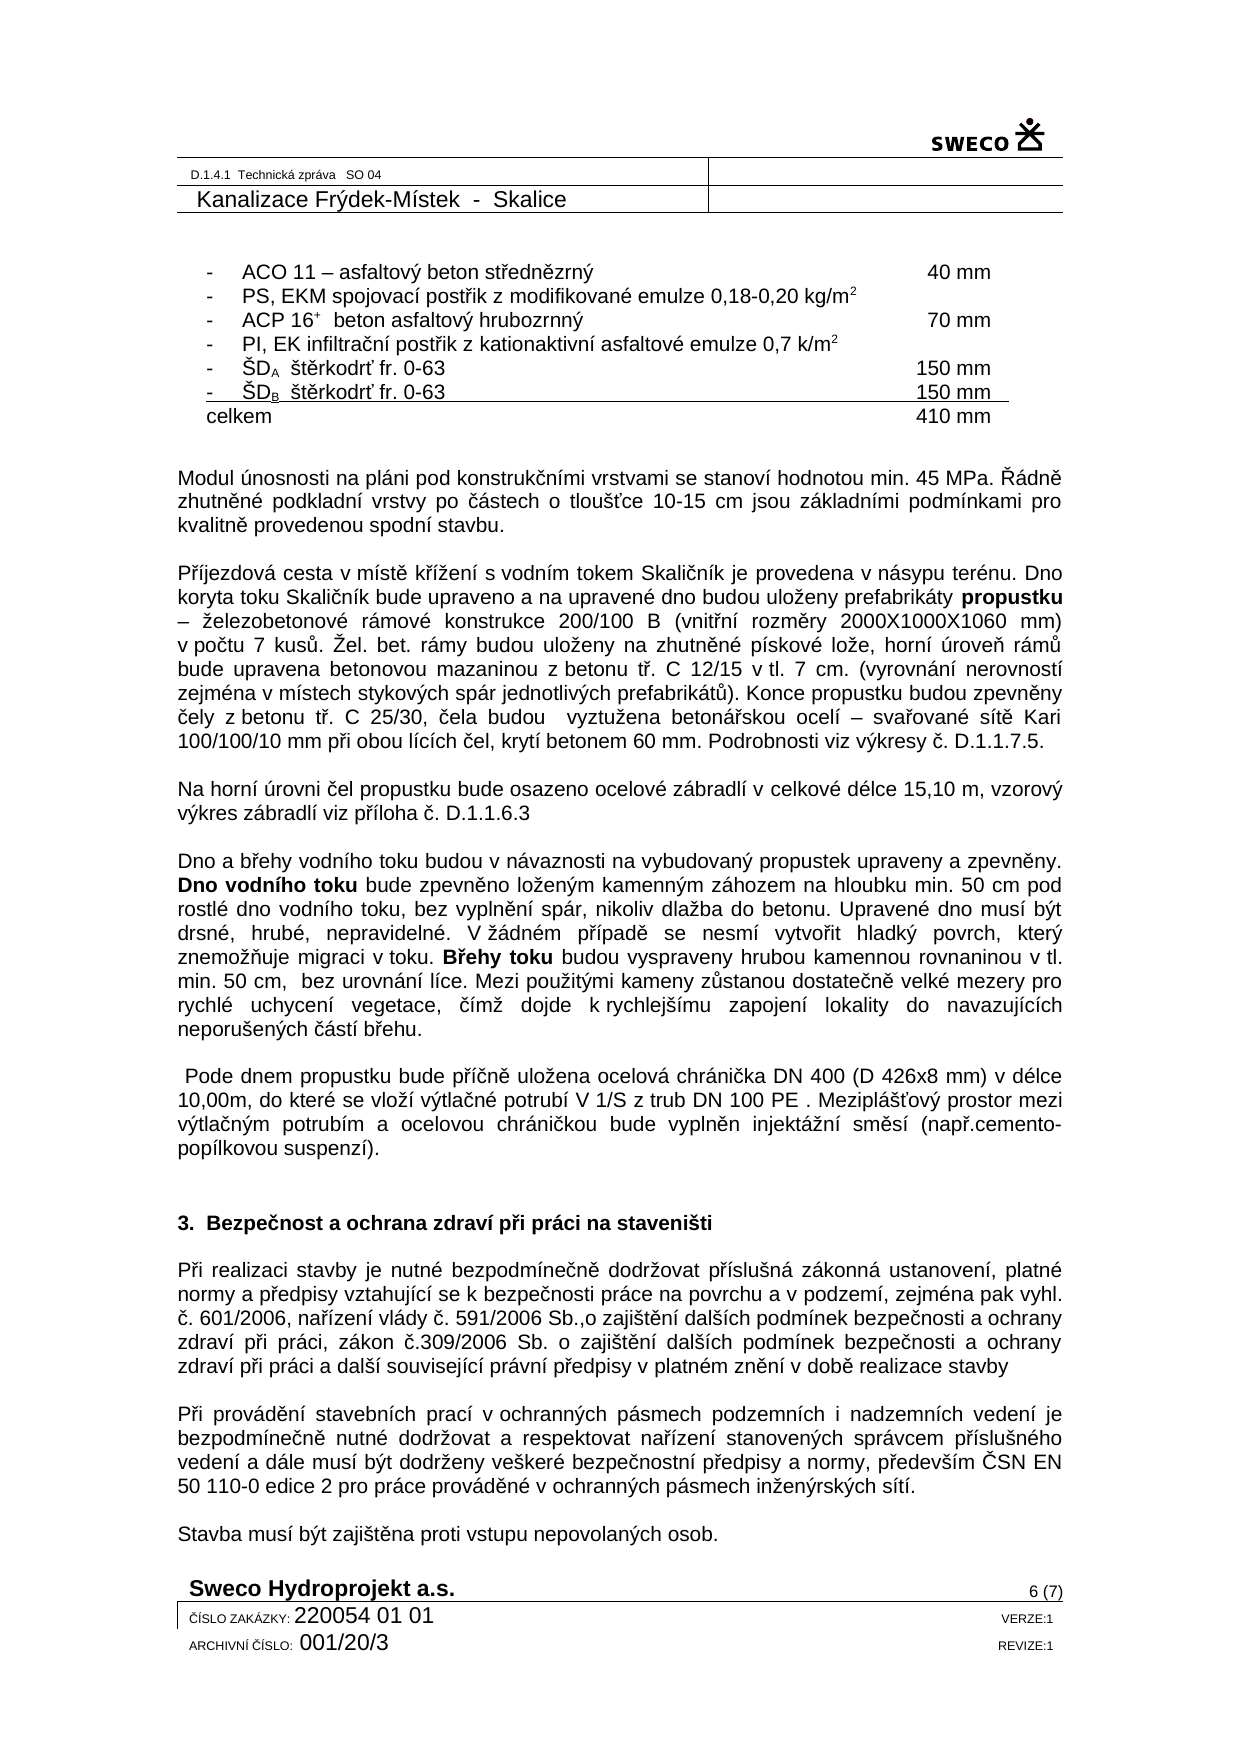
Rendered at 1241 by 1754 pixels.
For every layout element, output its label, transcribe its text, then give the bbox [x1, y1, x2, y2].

text - PI, EK infiltrační postřik z kationaktivní asfaltové emulze 0,7 k/m2 [177, 332, 1063, 356]
text - ŠDB štěrkodrť fr. 0-63 150 mm [177, 380, 1063, 404]
text Modul únosnosti na pláni pod konstrukčními vrstvami se stanoví hodnotou min. 45 MPa. Řádně zhutněné podkladní vrstvy po částech o tloušťce 10- jsou základními podmínkami pro kvalitně provedenou spodní stavbu. [177, 465, 1063, 537]
text Pode dnem propustku bude příčně uložena ocelová chránička DN 400 (D 426x8 mm) v délce 10,00m, do které se vloží výtlačné potrubí V 1/S z trub DN 100 PE . Meziplášťový prostor mezi výtlačným potrubím a ocelovou chráničkou bude vyplněn injektážní směsí (např.cemento-popílkovou suspenzí). [177, 1064, 1063, 1160]
text 3. Bezpečnost a ochrana zdraví při práci na staveništi [177, 1210, 1063, 1234]
text Stavba musí být zajištěna proti vstupu nepovolaných osob. [177, 1522, 1063, 1546]
text - ŠDA štěrkodrť fr. 0-63 150 mm [177, 356, 1063, 380]
text - ACP 16+ beton asfaltový hrubozrnný 70 mm [177, 308, 1063, 332]
text Při realizaci stavby je nutné bezpodmínečně dodržovat příslušná zákonná ustanovení, platné normy a předpisy vztahující se k bezpečnosti práce na povrchu a v podzemí, zejména pak vyhl. č. 601/2006, nařízení vlády č. 591/2006 Sb.,o zajištění dalších podmínek bezpečnosti a ochrany zdraví při práci, zákon č.309/2006 Sb. o zajištění dalších podmínek bezpečnosti a ochrany zdraví při práci a další související právní předpisy v platném znění v době realizace stavby [177, 1258, 1063, 1378]
text celkem 410 mm [177, 404, 1063, 428]
text Na horní úrovni čel propustku bude osazeno ocelové zábradlí v celkové délce , vzorový výkres zábradlí viz příloha č. D.1.1.6.3 [177, 777, 1063, 825]
text Při provádění stavebních prací v ochranných pásmech podzemních i nadzemních vedení je bezpodmínečně nutné dodržovat a respektovat nařízení stanovených správcem příslušného vedení a dále musí být dodrženy veškeré bezpečnostní předpisy a normy, především ČSN EN 50 110-0 edice 2 pro práce prováděné v ochranných pásmech inženýrských sítí. [177, 1402, 1063, 1498]
text Dno a břehy vodního toku budou v návaznosti na vybudovaný propustek upraveny a zpevněny. Dno vodního toku bude zpevněno loženým kamenným záhozem na hloubku min. pod rostlé dno vodního toku, bez vyplnění spár, nikoliv dlažba do betonu. Upravené dno musí být drsné, hrubé, nepravidelné. V žádném případě se nesmí vytvořit hladký povrch, který znemožňuje migraci v toku. Břehy toku budou vyspraveny hrubou kamennou rovnaninou v tl. min. , bez urovnání líce. Mezi použitými kameny zůstanou dostatečně velké mezery pro rychlé uchycení vegetace, čímž dojde k rychlejšímu zapojení lokality do navazujících neporušených částí břehu. [177, 849, 1063, 1040]
text - ACO 11 – asfaltový beton střednězrný 40 mm [177, 260, 1063, 284]
text Příjezdová cesta v místě křížení s vodním tokem Skaličník je provedena v násypu terénu. Dno koryta toku Skaličník bude upraveno a na upravené dno budou uloženy prefabrikáty propustku – železobetonové rámové konstrukce 200/100 B (vnitřní rozměry 2000X1000X1060 mm) v počtu 7 kusů. Žel. bet. rámy budou uloženy na zhutněné pískové lože, horní úroveň rámů bude upravena betonovou mazaninou z betonu tř. C 12/15 v tl. . (vyrovnání nerovností zejména v místech stykových spár jednotlivých prefabrikátů). Konce propustku budou zpevněny čely z betonu tř. C 25/30, čela budou vyztužena betonářskou ocelí – svařované sítě Kari 100/100/10 mm při obou lících čel, krytí betonem . Podrobnosti viz výkresy č. D.1.1.7.5. [177, 561, 1063, 753]
text - PS, EKM spojovací postřik z modifikované emulze 0,18-0,20 kg/m2 [177, 284, 1063, 308]
